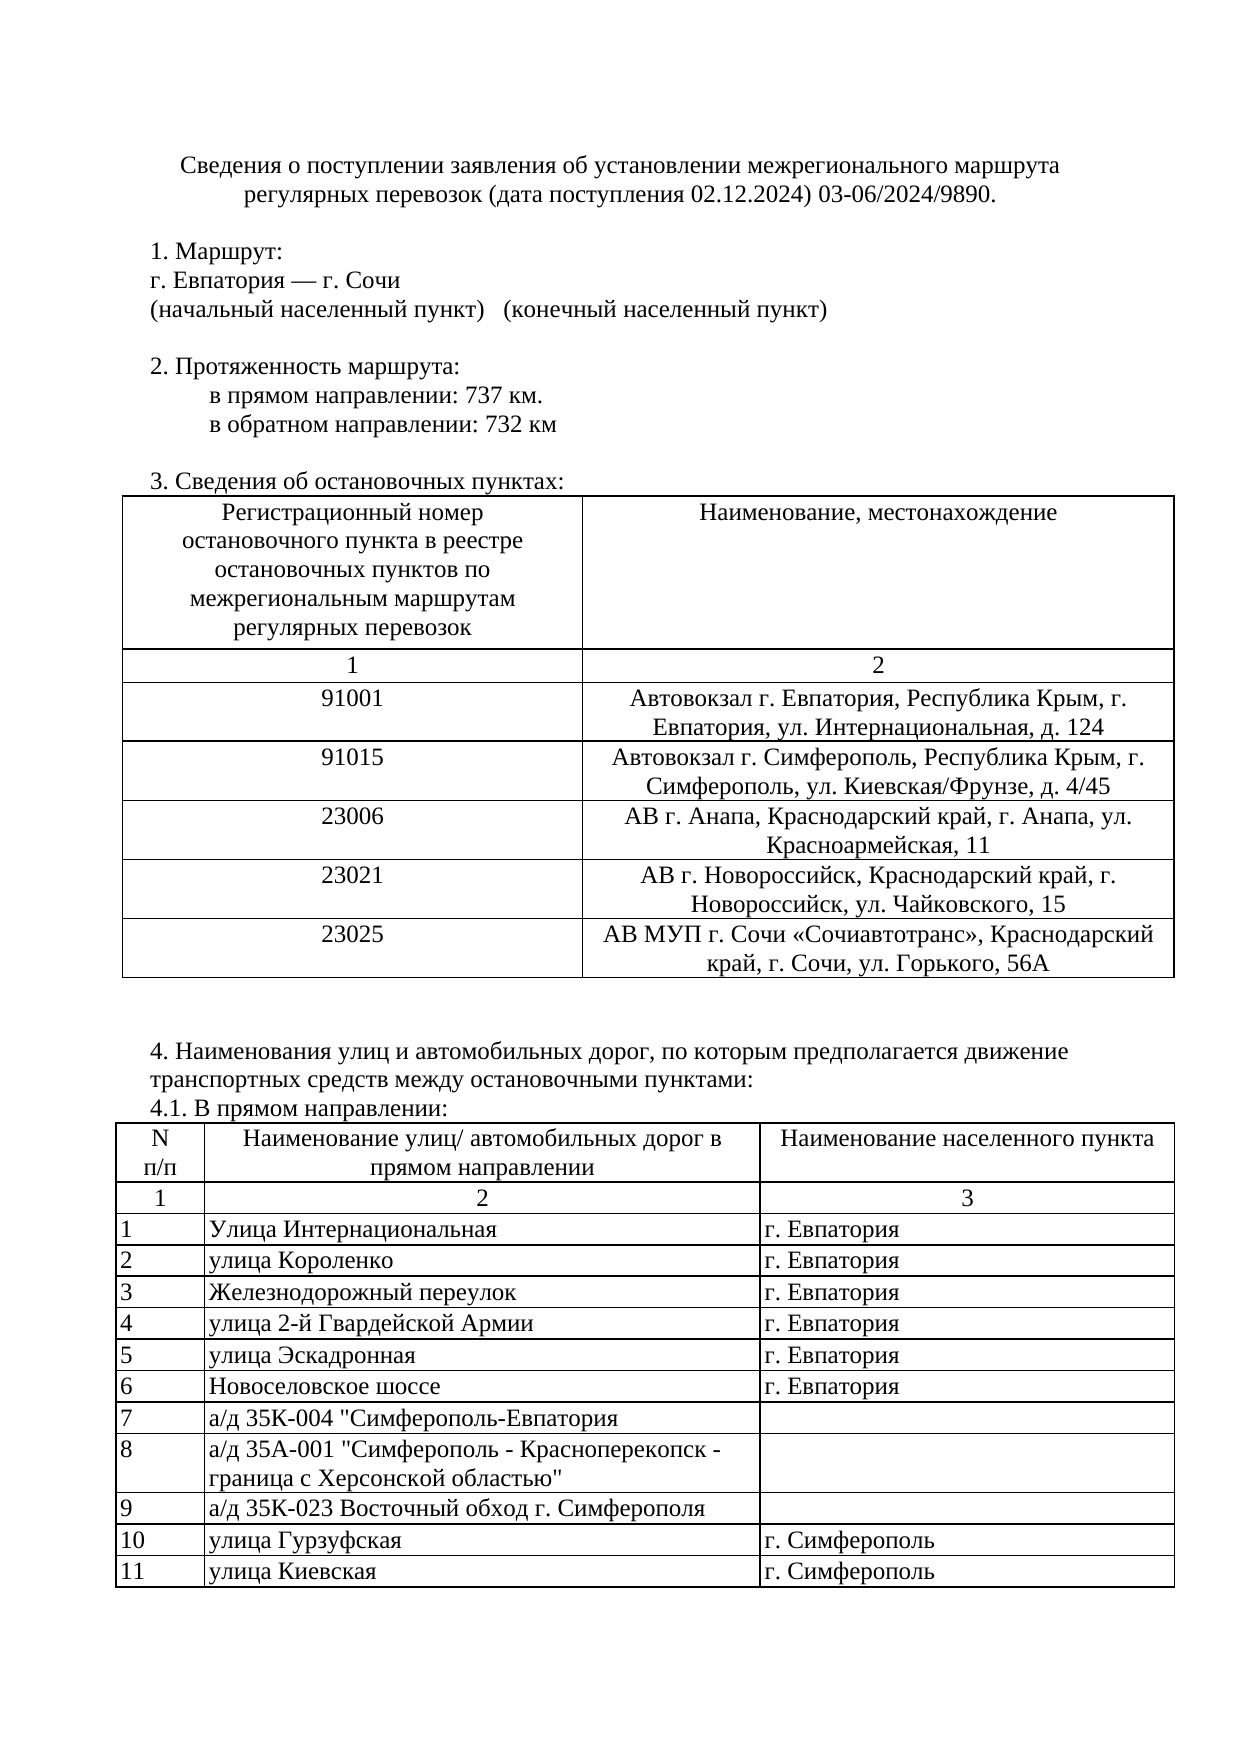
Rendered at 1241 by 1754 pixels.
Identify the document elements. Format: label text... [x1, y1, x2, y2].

table_cell 1 [123, 650, 582, 681]
table_cell г. Симферополь [761, 1556, 1174, 1586]
table_cell 23021 [123, 860, 582, 918]
table_cell улица Эскадронная [205, 1340, 759, 1370]
table_cell 9 [117, 1493, 204, 1523]
table_cell улица 2-й Гвардейской Армии [205, 1308, 759, 1338]
text 2. Протяженность маршрута: [150, 351, 1090, 380]
table_cell 2 [205, 1183, 759, 1212]
text в обратном направлении: 732 км [150, 409, 1090, 437]
table_cell 4 [117, 1308, 204, 1338]
text Сведения о поступлении заявления об установлении межрегионального маршрута регулярных перевозок (дата поступления 02.12.2024) 03-06/2024/9890. [150, 150, 1090, 207]
table_cell 23025 [123, 919, 582, 977]
table_cell 23006 [123, 801, 582, 858]
table_cell 3 [117, 1277, 204, 1307]
table_cell 10 [117, 1525, 204, 1555]
table_cell 2 [117, 1246, 204, 1275]
table_cell [761, 1403, 1174, 1433]
text г. Евпатория — г. Сочи [150, 265, 1090, 294]
table_cell улица Гурзуфская [205, 1525, 759, 1555]
table_header Наименование улиц/ автомобильных дорог в прямом направлении [205, 1124, 759, 1181]
table_cell а/д 35А-001 "Симферополь - Красноперекопск - граница с Херсонской областью" [205, 1434, 759, 1492]
text в прямом направлении: 737 км. [150, 380, 1090, 409]
table_cell [761, 1493, 1174, 1523]
table_cell 11 [117, 1556, 204, 1586]
table_cell г. Евпатория [761, 1340, 1174, 1370]
table_cell 8 [117, 1434, 204, 1492]
table_cell [761, 1434, 1174, 1492]
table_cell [205, 1493, 759, 1523]
table_header Наименование, местонахождение [583, 497, 1173, 648]
table_cell Автовокзал г. Симферополь, Республика Крым, г. Симферополь, ул. Киевская/Фрунзе, д. 4/45 [583, 742, 1173, 799]
table_cell г. Евпатория [761, 1277, 1174, 1307]
table_cell АВ г. Анапа, Краснодарский край, г. Анапа, ул. Красноармейская, 11 [583, 801, 1173, 858]
table_cell 91001 [123, 683, 582, 740]
table_cell Улица Интернациональная [205, 1214, 759, 1244]
table_cell улица Короленко [205, 1246, 759, 1275]
table_cell г. Евпатория [761, 1308, 1174, 1338]
table_header N п/п [117, 1124, 204, 1181]
table_cell 91015 [123, 742, 582, 799]
table_cell 1 [117, 1214, 204, 1244]
table_cell АВ г. Новороссийск, Краснодарский край, г. Новороссийск, ул. Чайковского, 15 [583, 860, 1173, 918]
table_cell г. Евпатория [761, 1246, 1174, 1275]
table_cell 7 [117, 1403, 204, 1433]
table_cell улица Киевская [205, 1556, 759, 1586]
text 3. Сведения об остановочных пунктах: [150, 466, 1090, 495]
text (начальный населенный пункт) (конечный населенный пункт) [150, 294, 1090, 322]
table_cell г. Симферополь [761, 1525, 1174, 1555]
text 4. Наименования улиц и автомобильных дорог, по которым предполагается движение транспортных средств между остановочными пунктами: [150, 1036, 1090, 1093]
table_cell Железнодорожный переулок [205, 1277, 759, 1307]
table_cell 2 [583, 650, 1173, 681]
table_cell 3 [761, 1183, 1174, 1212]
table_cell 6 [117, 1371, 204, 1401]
table_cell 1 [117, 1183, 204, 1212]
table_cell г. Евпатория [761, 1371, 1174, 1401]
table_cell г. Евпатория [761, 1214, 1174, 1244]
text 4.1. В прямом направлении: [150, 1093, 1090, 1122]
table_header Наименование населенного пункта [761, 1124, 1174, 1181]
table_header Регистрационный номер остановочного пункта в реестре остановочных пунктов по межрегиональным маршрутам регулярных перевозок [123, 497, 582, 648]
table_cell 5 [117, 1340, 204, 1370]
table_cell АВ МУП г. Сочи «Сочиавтотранс», Краснодарский край, г. Сочи, ул. Горького, 56А [583, 919, 1173, 977]
text 1. Маршрут: [150, 236, 1090, 265]
table_cell Новоселовское шоссе [205, 1371, 759, 1401]
table_cell Автовокзал г. Евпатория, Республика Крым, г. Евпатория, ул. Интернациональная, д. 124 [583, 683, 1173, 740]
table_cell а/д 35К-004 "Симферополь-Евпатория [205, 1403, 759, 1433]
